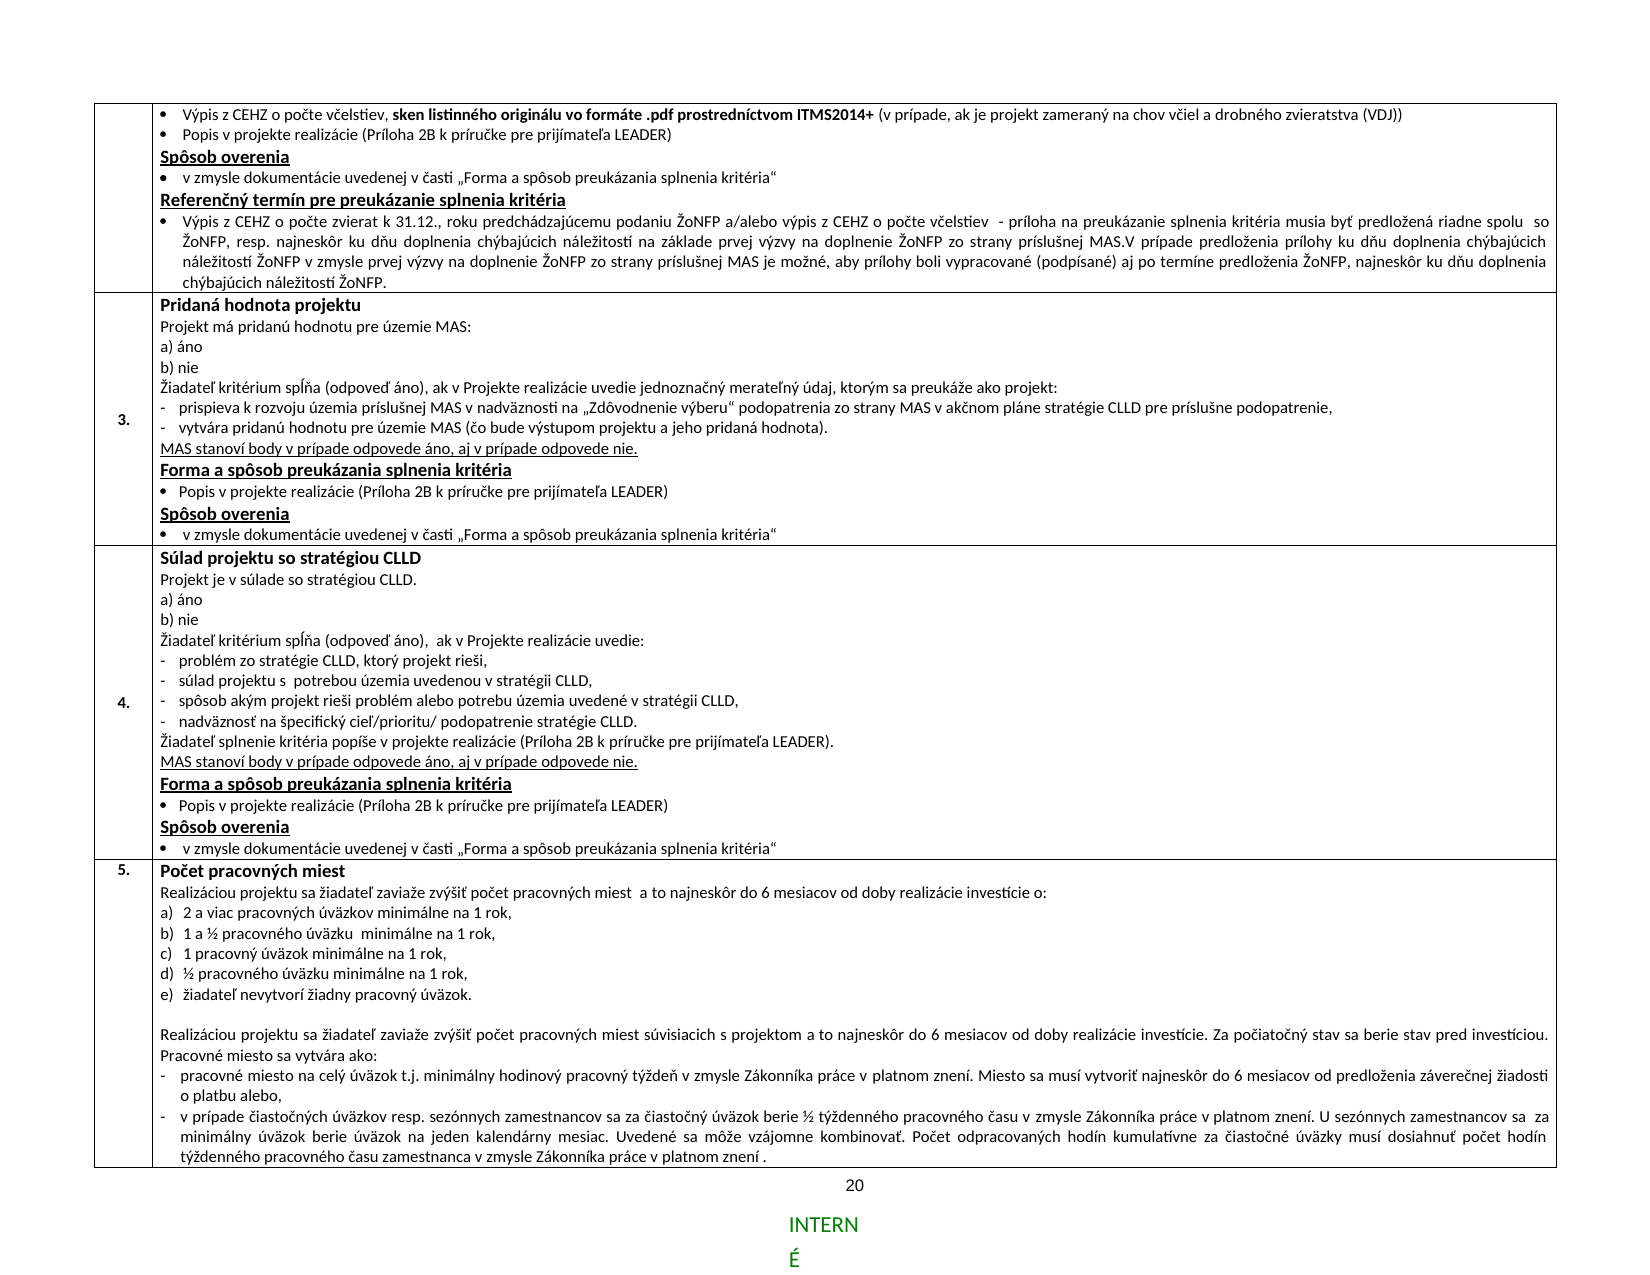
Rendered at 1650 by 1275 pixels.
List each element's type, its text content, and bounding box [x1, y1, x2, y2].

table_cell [153, 860, 1556, 1167]
table_cell 2. [95, 104, 152, 292]
table_cell Súlad projektu so stratégiou CLLD Projekt je v súlade so stratégiou CLLD. a) áno b) nie Žiadateľ kritérium spĺňa (odpoveď áno), ak v Projekte realizácie uvedie: problém zo stratégie CLLD, ktorý projekt rieši, súlad projektu s potrebou územia uvedenou v stratégii CLLD, spôsob akým projekt rieši problém alebo potrebu územia uvedené v stratégii CLLD, nadväznosť na špecifický cieľ/prioritu/ podopatrenie stratégie CLLD. Žiadateľ splnenie kritéria popíše v projekte realizácie (Príloha 2B k príručke pre prijímateľa LEADER). MAS stanoví body v prípade odpovede áno, aj v prípade odpovede nie. Forma a spôsob preukázania splnenia kritéria Popis v projekte realizácie (Príloha 2B k príručke pre prijímateľa LEADER) Spôsob overenia v zmysle dokumentácie uvedenej v časti „Forma a spôsob preukázania splnenia kritéria“ [153, 546, 1556, 858]
table_cell 3. [95, 293, 152, 545]
table_cell 4. [95, 546, 152, 858]
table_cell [153, 104, 1556, 292]
table_cell Pridaná hodnota projektu Projekt má pridanú hodnotu pre územie MAS: a) áno b) nie Žiadateľ kritérium spĺňa (odpoveď áno), ak v Projekte realizácie uvedie jednoznačný merateľný údaj, ktorým sa preukáže ako projekt: prispieva k rozvoju územia príslušnej MAS v nadväznosti na „Zdôvodnenie výberu“ podopatrenia zo strany MAS v akčnom pláne stratégie CLLD pre príslušne podopatrenie, vytvára pridanú hodnotu pre územie MAS (čo bude výstupom projektu a jeho pridaná hodnota). MAS stanoví body v prípade odpovede áno, aj v prípade odpovede nie. Forma a spôsob preukázania splnenia kritéria Popis v projekte realizácie (Príloha 2B k príručke pre prijímateľa LEADER) Spôsob overenia v zmysle dokumentácie uvedenej v časti „Forma a spôsob preukázania splnenia kritéria“ [153, 293, 1556, 545]
table_cell 5. [95, 860, 152, 1167]
